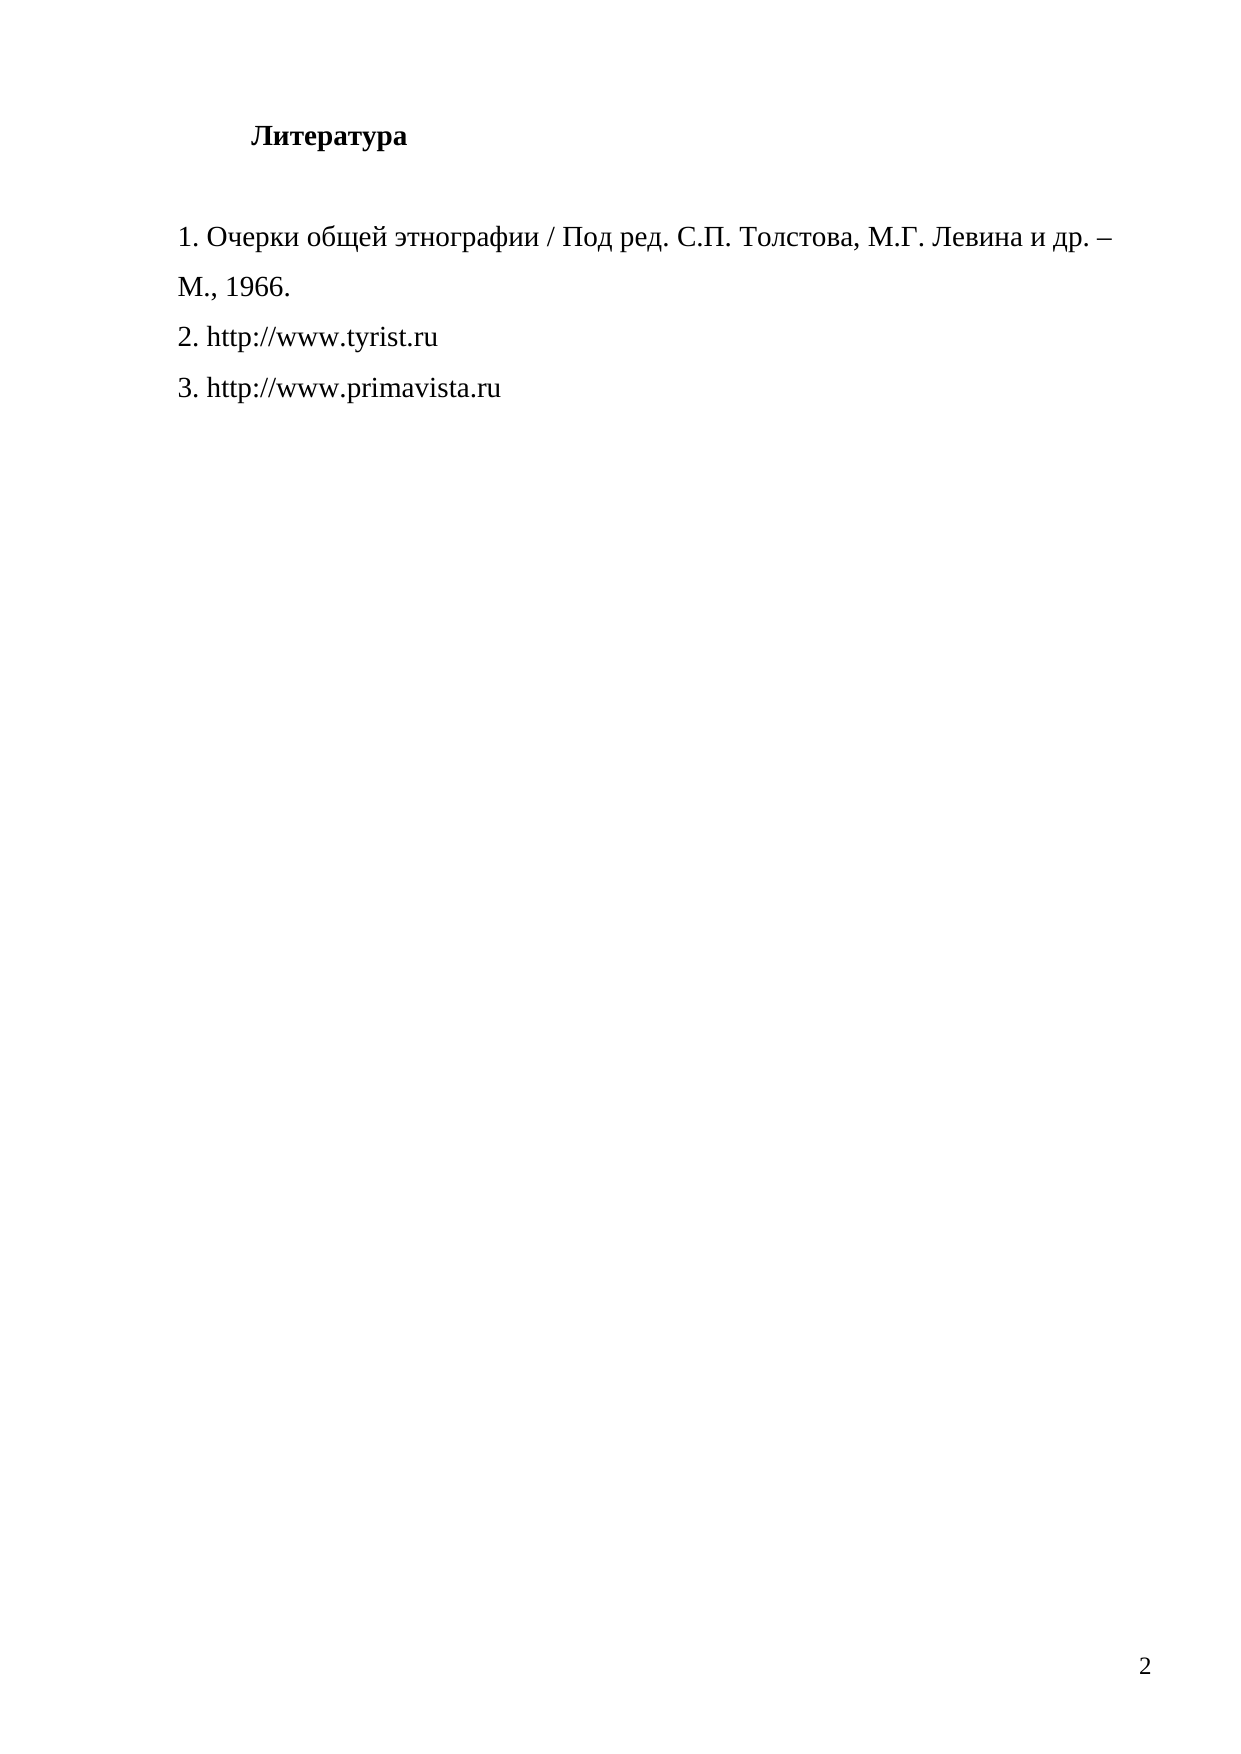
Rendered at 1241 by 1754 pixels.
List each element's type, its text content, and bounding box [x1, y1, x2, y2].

text Литература [177, 118, 1152, 152]
text 3. http://www.primavista.ru [177, 370, 1152, 403]
text 2. http://www.tyrist.ru [177, 319, 1152, 353]
text 1. Очерки общей этнографии / Под ред. С.П. Толстова, М.Г. Левина и др. – М., 1966. [177, 219, 1152, 303]
